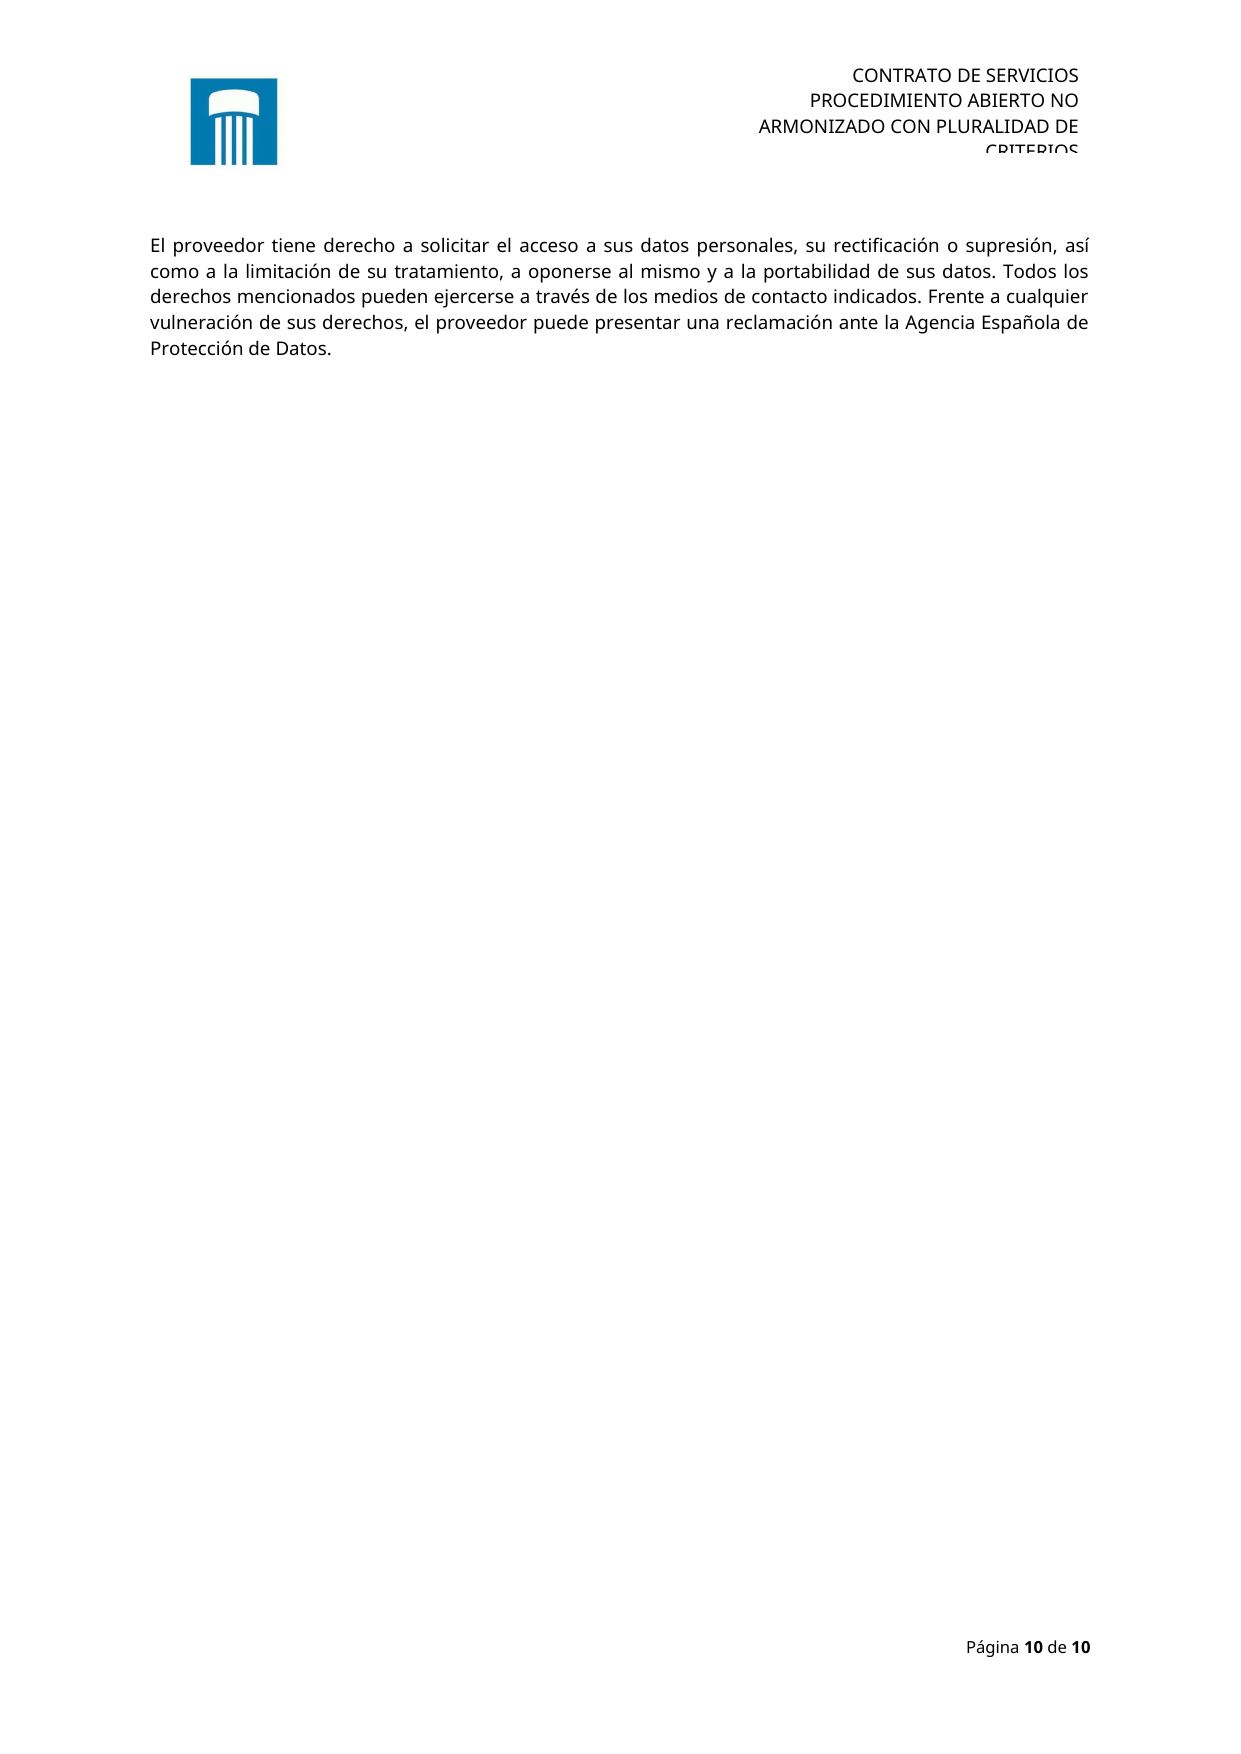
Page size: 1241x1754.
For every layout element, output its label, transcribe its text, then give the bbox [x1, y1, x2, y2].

text El proveedor tiene derecho a solicitar el acceso a sus datos personales, su rectificación o supresión, así como a la limitación de su tratamiento, a oponerse al mismo y a la portabilidad de sus datos. Todos los derechos mencionados pueden ejercerse a través de los medios de contacto indicados. Frente a cualquier vulneración de sus derechos, el proveedor puede presentar una reclamación ante la Agencia Española de Protección de Datos. [150, 233, 1090, 360]
picture [187, 75, 282, 169]
